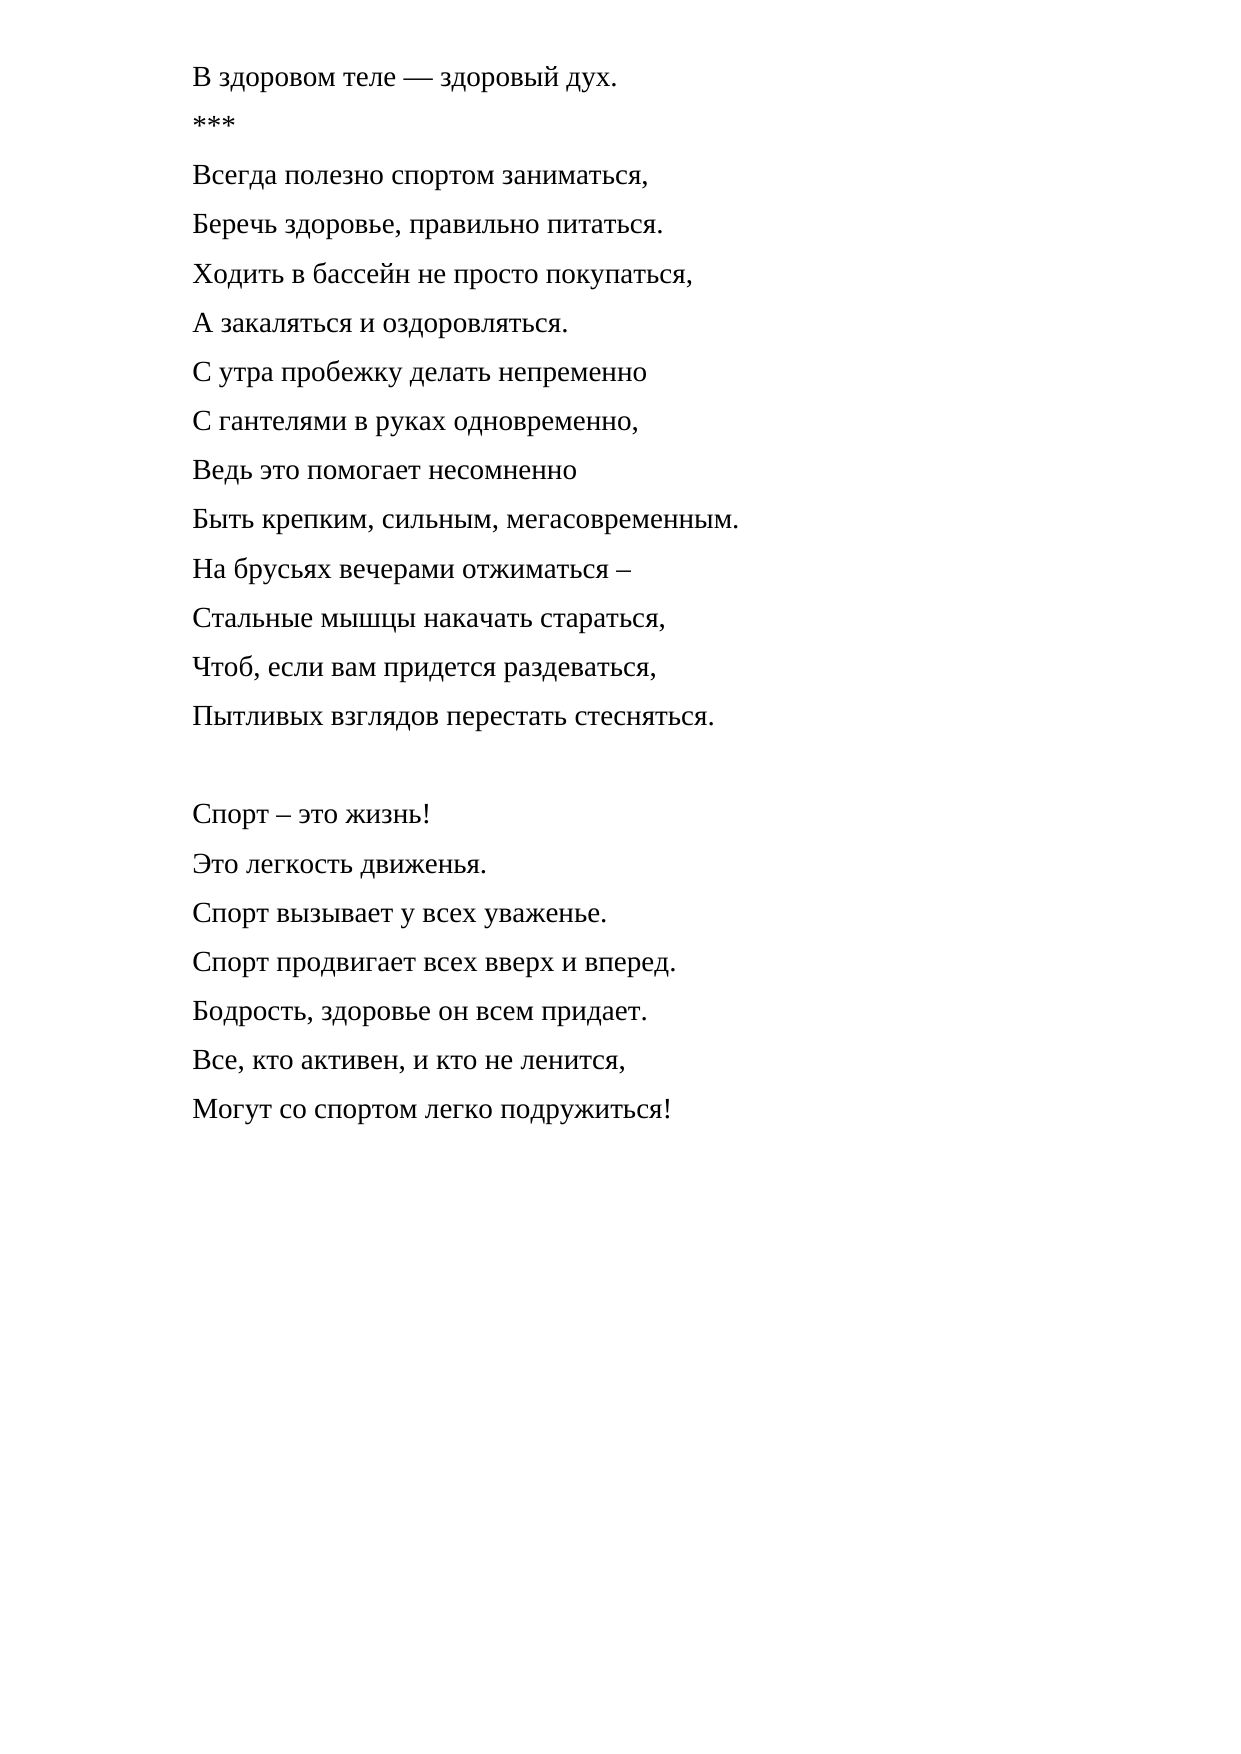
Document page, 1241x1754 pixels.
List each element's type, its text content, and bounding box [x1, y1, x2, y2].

text Пытливых взглядов перестать стесняться. [103, 698, 1211, 732]
text *** [103, 108, 1211, 142]
text Чтоб, если вам придется раздеваться, [103, 649, 1211, 683]
text Стальные мышцы накачать стараться, [103, 600, 1211, 633]
text В здоровом теле — здоровый дух. [103, 59, 1211, 93]
text Спорт – это жизнь! [103, 797, 1211, 830]
text Беречь здоровье, правильно питаться. [103, 207, 1211, 240]
text Это легкость движенья. [103, 846, 1211, 879]
text Могут со спортом легко подружиться! [103, 1092, 1211, 1125]
text Спорт вызывает у всех уваженье. [103, 895, 1211, 928]
text А закаляться и оздоровляться. [103, 305, 1211, 338]
text Все, кто активен, и кто не ленится, [103, 1042, 1211, 1076]
text Быть крепким, сильным, мегасовременным. [103, 502, 1211, 535]
text Ведь это помогает несомненно [103, 452, 1211, 486]
text Бодрость, здоровье он всем придает. [103, 993, 1211, 1027]
text Ходить в бассейн не просто покупаться, [103, 256, 1211, 289]
text Спорт продвигает всех вверх и вперед. [103, 944, 1211, 978]
text Всегда полезно спортом заниматься, [103, 157, 1211, 191]
text На брусьях вечерами отжиматься – [103, 551, 1211, 584]
text С утра пробежку делать непременно [103, 354, 1211, 388]
text С гантелями в руках одновременно, [103, 403, 1211, 437]
